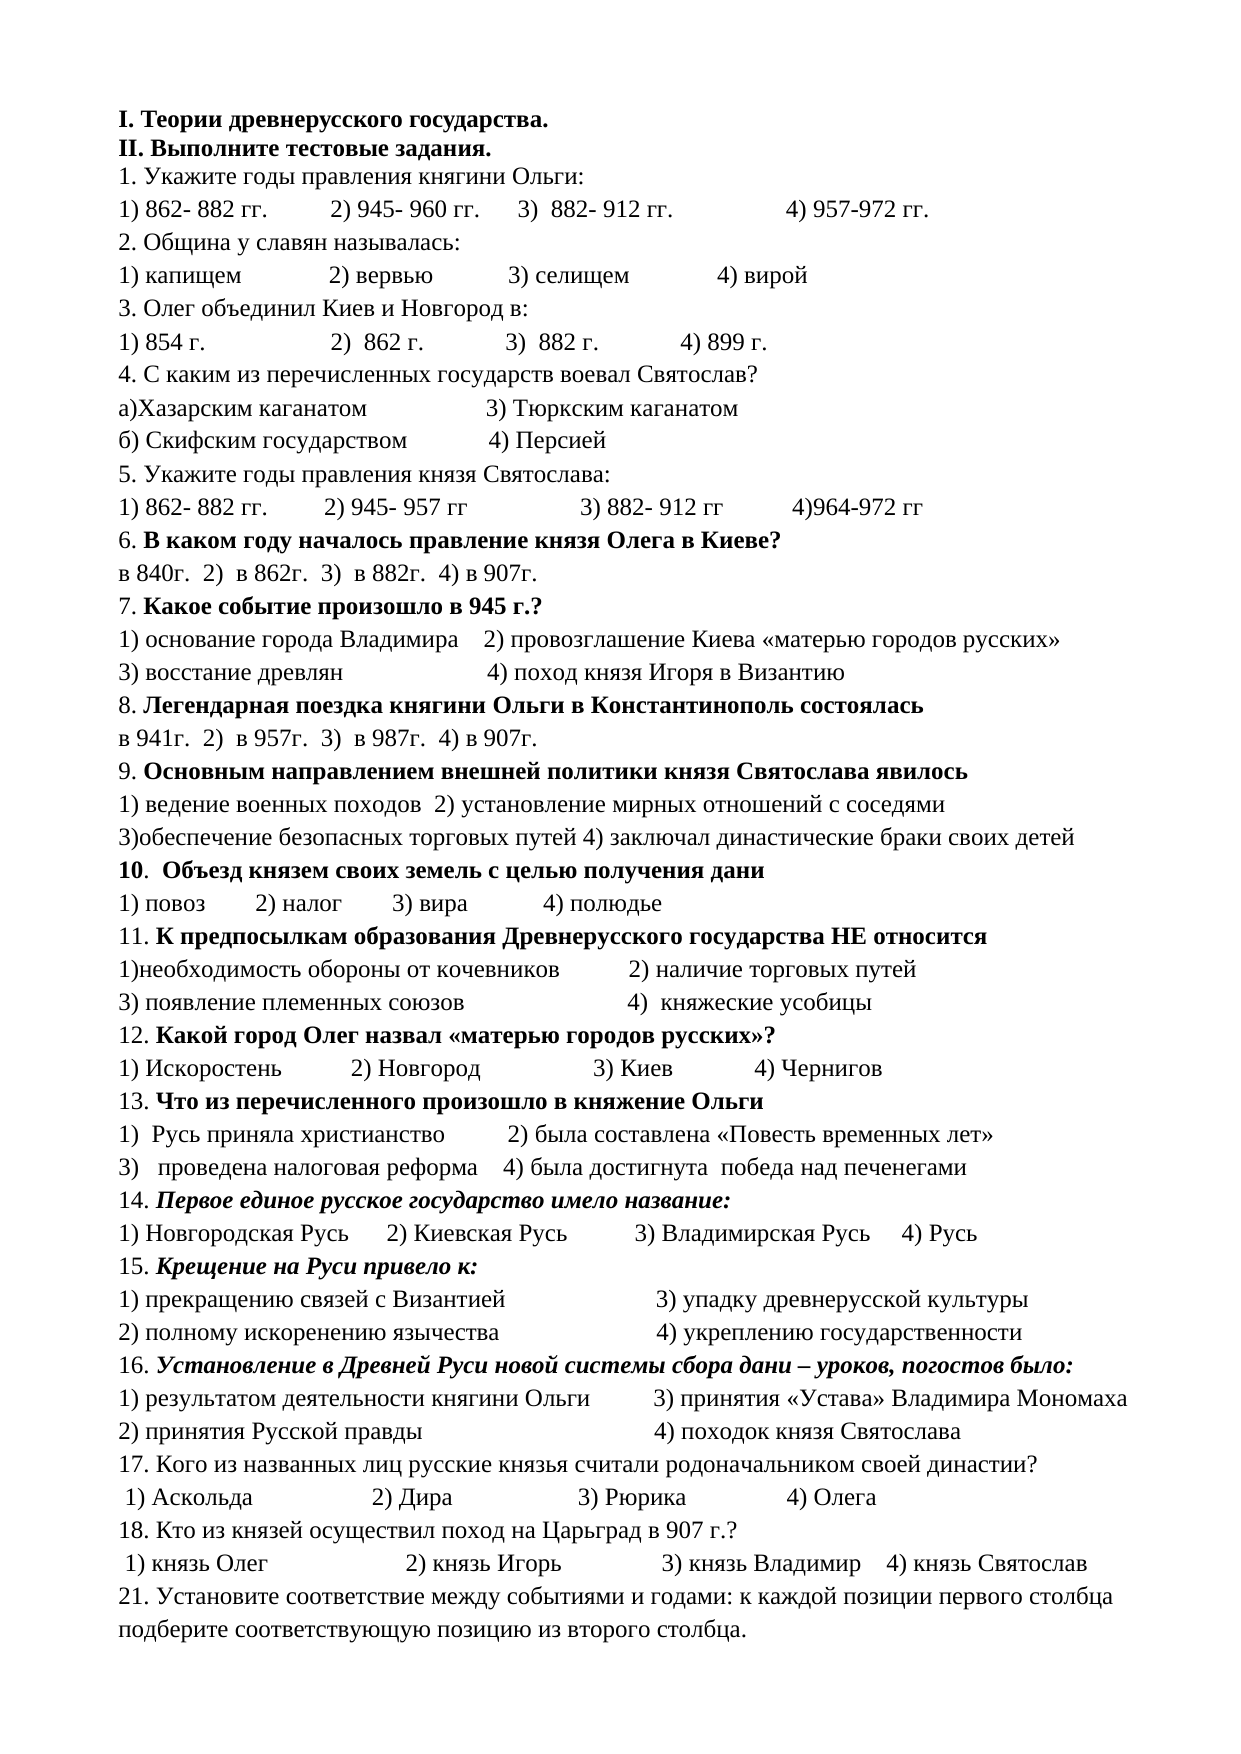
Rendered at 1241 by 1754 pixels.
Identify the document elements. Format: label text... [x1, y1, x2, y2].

text 3. Олег объединил Киев и Новгород в: [118, 293, 1181, 322]
text 3) восстание древлян 4) поход князя Игоря в Византию [118, 657, 1181, 686]
text 11. К предпосылкам образования Древнерусского государства НЕ относится [118, 921, 1181, 950]
text 1) Искоростень 2) Новгород 3) Киев 4) Чернигов [118, 1053, 1181, 1082]
text 1) основание города Владимира 2) провозглашение Киева «матерью городов русских» [118, 624, 1181, 652]
text 1) Новгородская Русь 2) Киевская Русь 3) Владимирская Русь 4) Русь [118, 1218, 1181, 1247]
text 3)обеспечение безопасных торговых путей 4) заключал династические браки своих детей [118, 822, 1181, 851]
text 18. Кто из князей осуществил поход на Царьград в 907 г.? [118, 1515, 1181, 1544]
text 10. Объезд князем своих земель с целью получения дани [118, 855, 1181, 884]
text 16. Установление в Древней Руси новой системы сбора дани – уроков, погостов было: [118, 1350, 1181, 1379]
text 21. Установите соответствие между событиями и годами: к каждой позиции первого столбца подберите соответствующую позицию из второго столбца. [118, 1581, 1181, 1643]
text 14. Первое единое русское государство имело название: [118, 1185, 1181, 1214]
text 1) результатом деятельности княгини Ольги 3) принятия «Устава» Владимира Мономаха [118, 1383, 1181, 1412]
text 2. Община у славян называлась: [118, 227, 1181, 256]
text 7. Какое событие произошло в .? [118, 591, 1181, 619]
text 1) князь Олег 2) князь Игорь 3) князь Владимир 4) князь Святослав [118, 1548, 1181, 1577]
text 5. Укажите годы правления князя Святослава: [118, 459, 1181, 487]
text 1) Аскольда 2) Дира 3) Рюрика 4) Олега [118, 1482, 1181, 1511]
text 12. Какой город Олег назвал «матерью городов русских»? [118, 1020, 1181, 1049]
text в 840г. 2) в 862г. 3) в 882г. 4) в 907г. [118, 558, 1181, 586]
text 17. Кого из названных лиц русские князья считали родоначальником своей династии? [118, 1449, 1181, 1478]
text в 941г. 2) в 957г. 3) в 987г. 4) в 907г. [118, 723, 1181, 752]
text 1) 862- 882 гг. 2) 945- 957 гг 3) 882- 912 гг 4)964-972 гг [118, 492, 1181, 520]
text б) Скифским государством 4) Персией [118, 426, 1181, 454]
text 1) 854 г. 2) 862 г. 3) 882 г. 4) 899 г. [118, 327, 1181, 355]
text 9. Основным направлением внешней политики князя Святослава явилось [118, 756, 1181, 784]
text а)Хазарским каганатом 3) Тюркским каганатом [118, 393, 1181, 421]
text 3) появление племенных союзов 4) княжеские усобицы [118, 987, 1181, 1016]
text 3) проведена налоговая реформа 4) была достигнута победа над печенегами [118, 1152, 1181, 1181]
text 13. Что из перечисленного произошло в княжение Ольги [118, 1086, 1181, 1115]
text 1)необходимость обороны от кочевников 2) наличие торговых путей [118, 954, 1181, 983]
text 1) прекращению связей с Византией 3) упадку древнерусской культуры [118, 1284, 1181, 1313]
text 1) ведение военных походов 2) установление мирных отношений с соседями [118, 789, 1181, 818]
text 8. Легендарная поездка княгини Ольги в Константинополь состоялась [118, 690, 1181, 718]
text 1) 862- 882 гг. 2) 945- 960 гг. 3) 882- 912 гг. 4) 957-972 гг. [118, 194, 1181, 223]
text 2) принятия Русской правды 4) походок князя Святослава [118, 1416, 1181, 1445]
text 4. С каким из перечисленных государств воевал Святослав? [118, 359, 1181, 388]
text 15. Крещение на Руси привело к: [118, 1251, 1181, 1280]
text 1) капищем 2) вервью 3) селищем 4) вирой [118, 261, 1181, 289]
text 6. В каком году началось правление князя Олега в Киеве? [118, 525, 1181, 553]
text II. Выполните тестовые задания. [118, 133, 1181, 161]
text 1. Укажите годы правления княгини Ольги: [118, 161, 1181, 190]
text 2) полному искоренению язычества 4) укреплению государственности [118, 1317, 1181, 1346]
text 1) повоз 2) налог 3) вира 4) полюдье [118, 888, 1181, 917]
text 1) Русь приняла христианство 2) была составлена «Повесть временных лет» [118, 1119, 1181, 1148]
text I. Теории древнерусского государства. [118, 107, 1181, 133]
